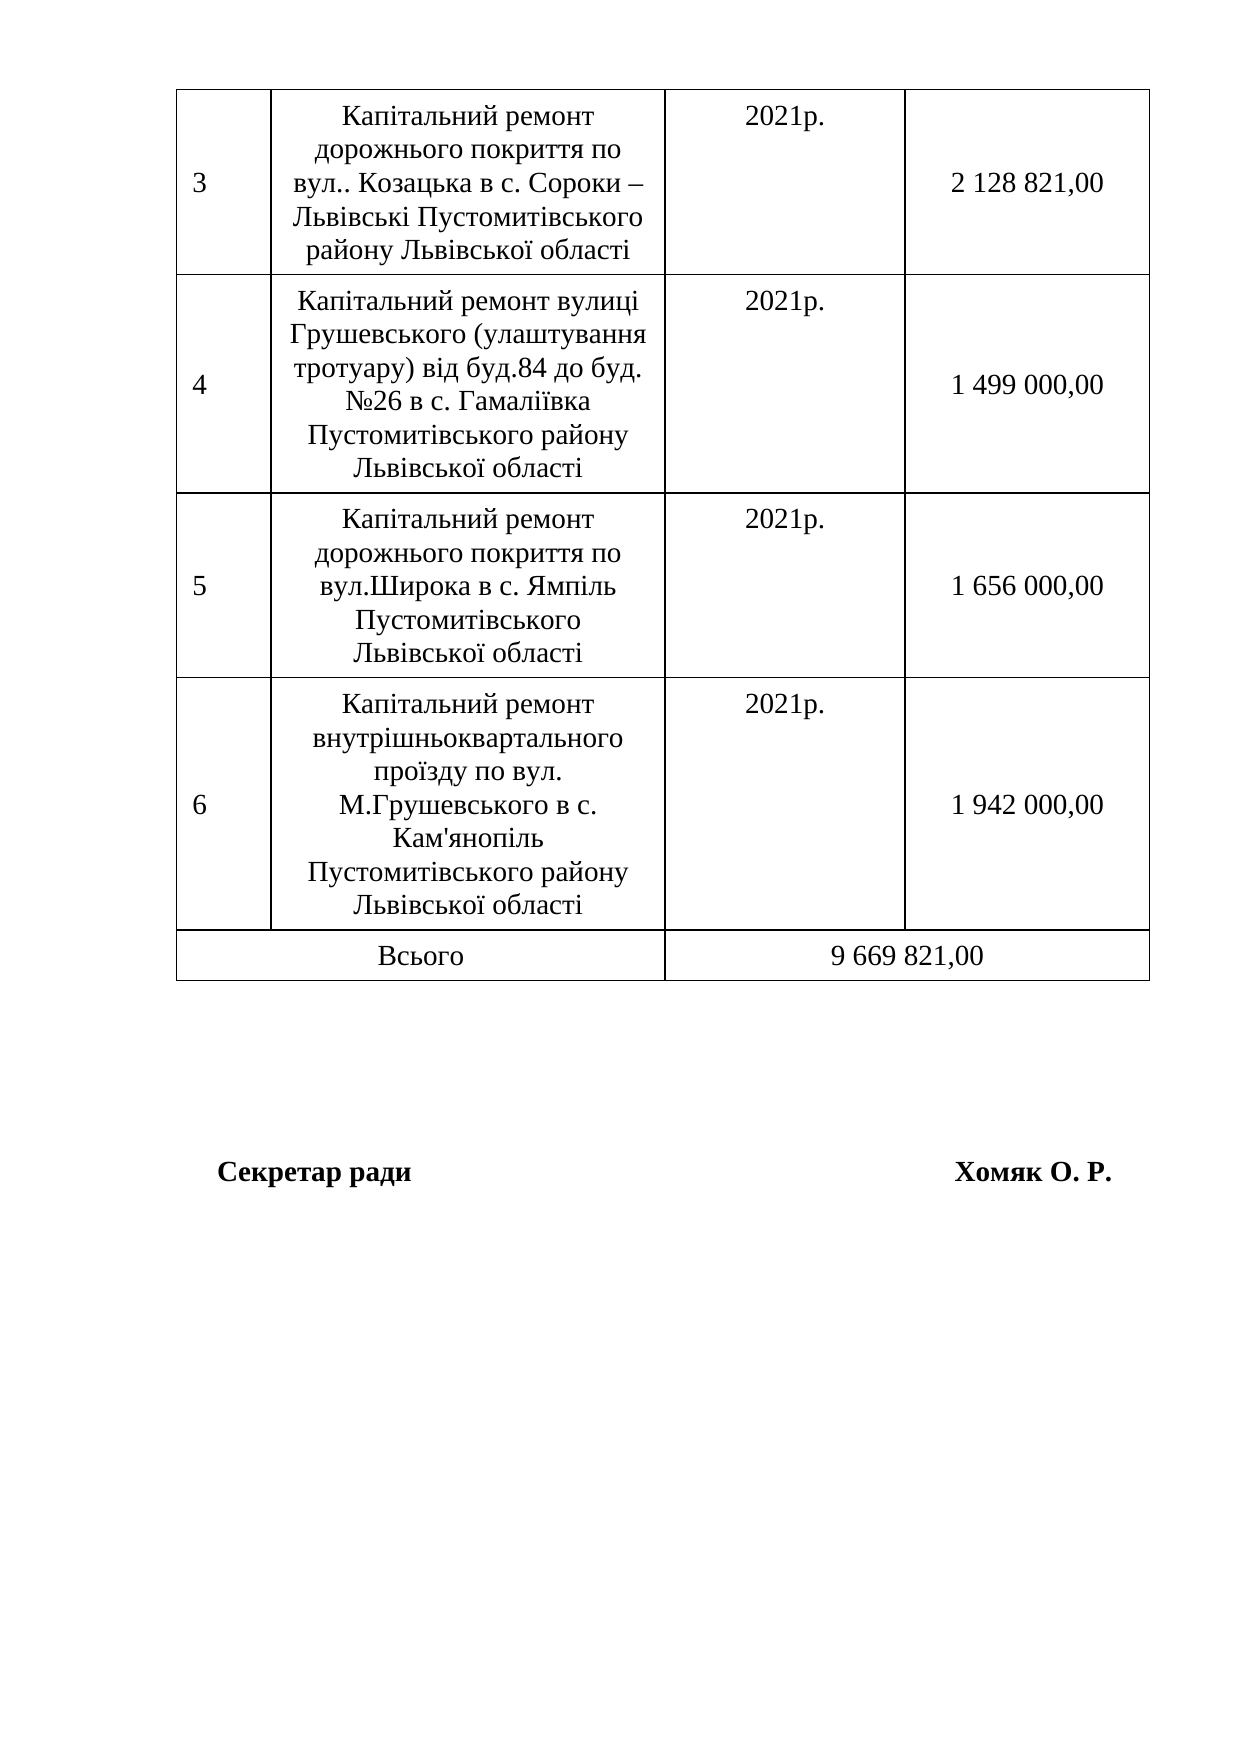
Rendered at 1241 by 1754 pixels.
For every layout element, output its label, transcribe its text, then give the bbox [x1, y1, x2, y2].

table_cell 2021р. [666, 678, 904, 929]
table_cell 1 656 000,00 [906, 494, 1149, 677]
text Секретар ради Хомяк О. Р. [177, 1154, 1152, 1188]
table_cell 4 [177, 275, 270, 492]
table_cell 5 [177, 494, 270, 677]
table_cell Капітальний ремонт дорожнього покриття по вул.Широка в с. Ямпіль Пустомитівського Львівської області [272, 494, 664, 677]
table_cell Всього [177, 931, 664, 979]
table_cell 2021р. [666, 494, 904, 677]
table_cell Капітальний ремонт внутрішньоквартального проїзду по вул. М.Грушевського в с. Кам'янопіль Пустомитівського району Львівської області [272, 678, 664, 929]
table_cell 1 942 000,00 [906, 678, 1149, 929]
table_cell Капітальний ремонт дорожнього покриття по вул.. Козацька в с. Сороки – Львівські Пустомитівського району Львівської області [272, 90, 664, 273]
table_cell 2021р. [666, 275, 904, 492]
table_cell 9 669 821,00 [666, 931, 1149, 979]
table_cell 6 [177, 678, 270, 929]
table_cell 2 128 821,00 [906, 90, 1149, 273]
table_cell 2021р. [666, 90, 904, 273]
table_cell 3 [177, 90, 270, 273]
table_cell 1 499 000,00 [906, 275, 1149, 492]
table_cell Капітальний ремонт вулиці Грушевського (улаштування тротуару) від буд.84 до буд. №26 в с. Гамаліївка Пустомитівського району Львівської області [272, 275, 664, 492]
